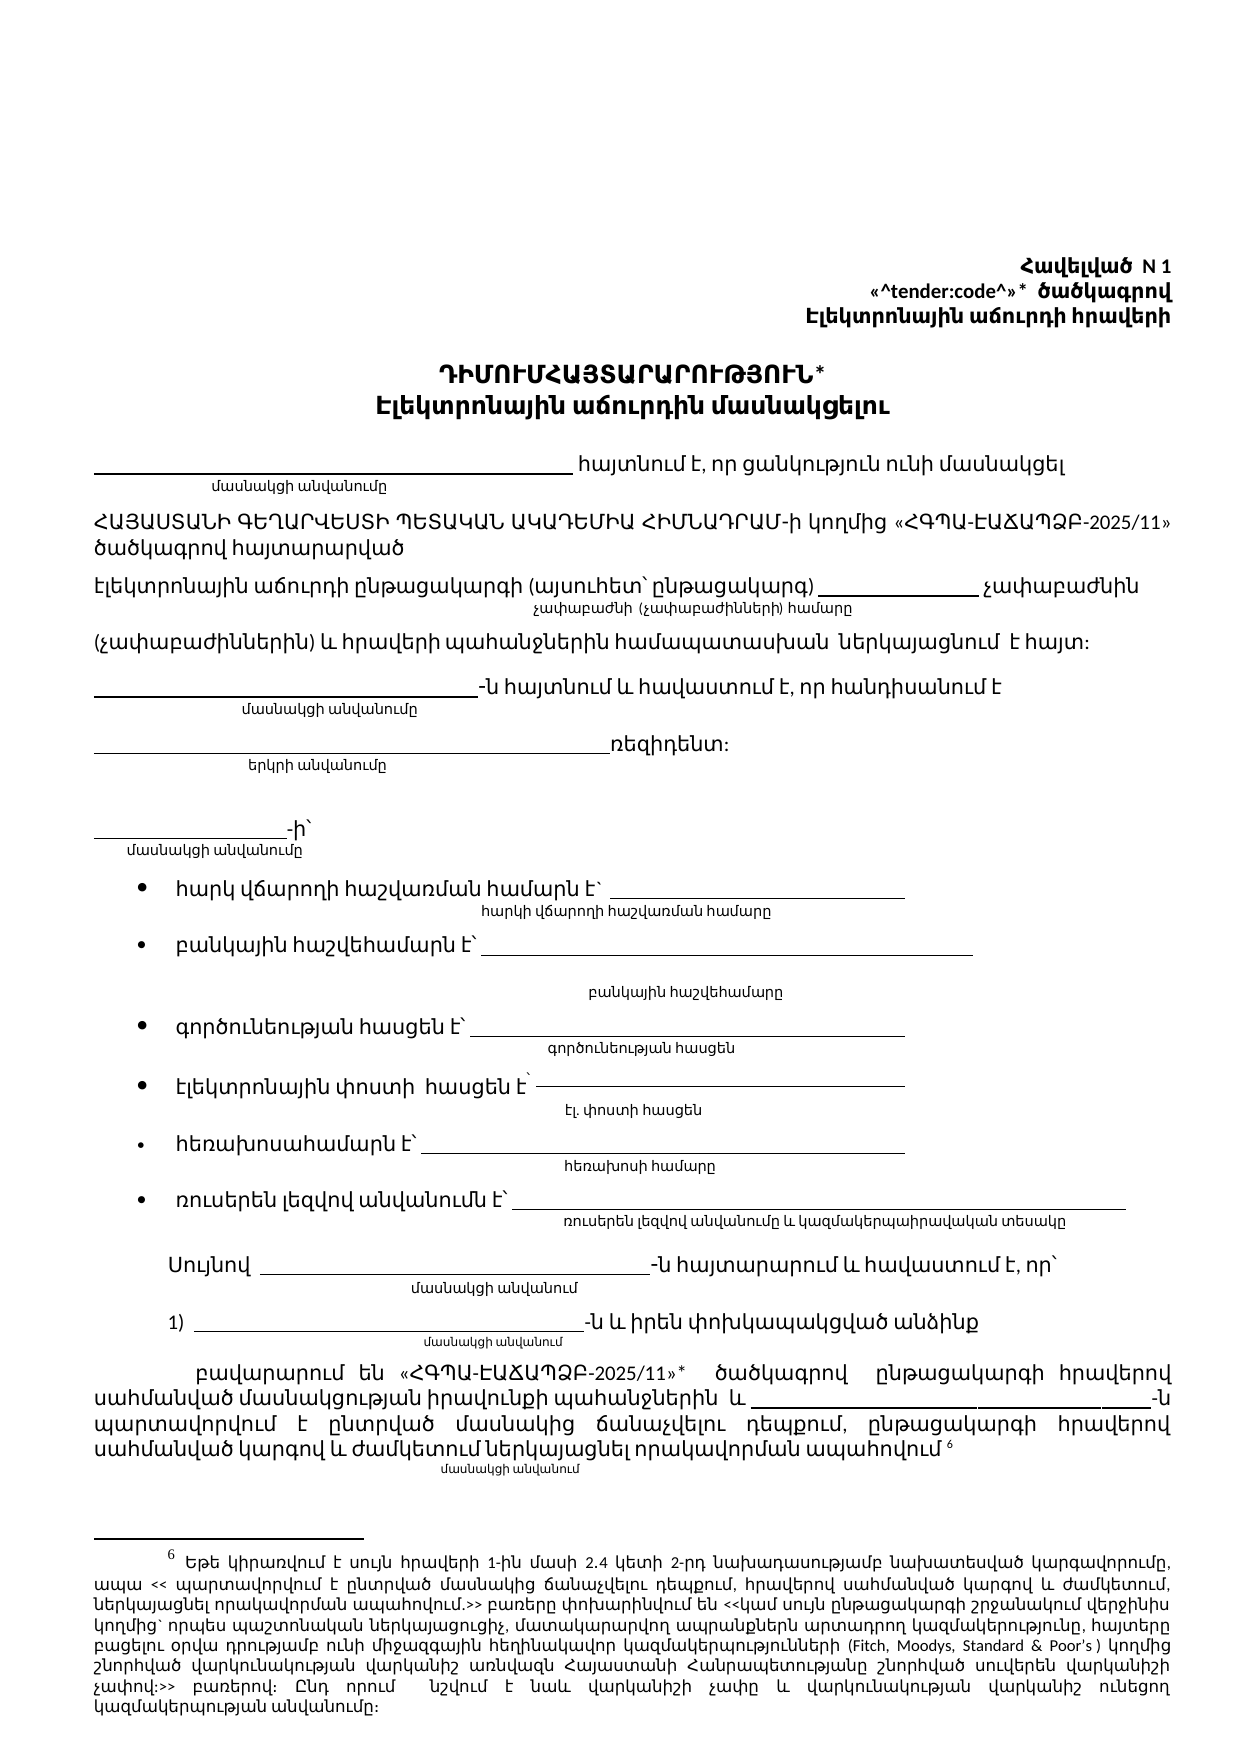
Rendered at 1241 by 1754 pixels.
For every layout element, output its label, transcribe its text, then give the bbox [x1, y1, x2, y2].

text -ի՝ [94, 816, 1171, 841]
list հեռախոսահամարն է՝ [138, 1131, 1171, 1157]
text հայտնում է, որ ցանկություն ունի մասնակցել [94, 451, 1171, 477]
text -ն հայտնում և հավաստում է, որ հանդիսանում է [94, 670, 1171, 701]
text ռեզիդենտ: [94, 731, 1171, 756]
text մասնակցի անվանում [94, 1335, 1171, 1360]
text մասնակցի անվանումը [94, 701, 1171, 731]
text Սույնով -ն հայտարարում և հավաստում է, որ՝ [94, 1248, 1171, 1279]
text էլ. փոստի հասցեն [94, 1101, 1171, 1131]
list էլեկտրոնային փոստի հասցեն է՝ [138, 1070, 1171, 1101]
text ԴԻՄՈՒՄՀԱՅՏԱՐԱՐՈՒԹՅՈՒՆ* [94, 360, 1171, 390]
text Էլեկտրոնային աճուրդի հրավերի [94, 304, 1171, 329]
text ռուսերեն լեզվով անվանումը և կազմակերպաիրավական տեսակը [94, 1213, 1171, 1243]
list բանկային հաշվեհամարն է՝ [138, 933, 1171, 983]
text գործունեության հասցեն [94, 1040, 1171, 1070]
text մասնակցի անվանում [94, 1279, 1171, 1309]
text երկրի անվանումը [94, 756, 1171, 787]
text բանկային հաշվեհամարը [94, 983, 1171, 1014]
list գործունեության հասցեն է՝ [138, 1014, 1171, 1040]
text էլեկտրոնային աճուրդի ընթացակարգի (այսուհետ՝ ընթացակարգ) չափաբաժնին [94, 573, 1171, 599]
list ռուսերեն լեզվով անվանումն է՝ [138, 1187, 1171, 1213]
text ՀԱՅԱՍՏԱՆԻ ԳԵՂԱՐՎԵՍՏԻ ՊԵՏԱԿԱՆ ԱԿԱԴԵՄԻԱ ՀԻՄՆԱԴՐԱՄ-ի կողմից «ՀԳՊԱ-ԷԱՃԱՊՁԲ-2025/11» ծածկագրով հայտարարված [94, 507, 1171, 561]
text մասնակցի անվանումը [94, 477, 1171, 507]
text հեռախոսի համարը [462, 1157, 1171, 1187]
text չափաբաժնի (չափաբաժինների) համարը [94, 599, 1171, 629]
text բավարարում են «ՀԳՊԱ-ԷԱՃԱՊՁԲ-2025/11»* ծածկագրով ընթացակարգի հրավերով սահմանված մասնակցության իրավունքի պահանջներին և -ն պարտավորվում է ընտրված մասնակից ճանաչվելու դեպքում, ընթացակարգի հրավերով սահմանված կարգով և ժամկետում ներկայացնել որակավորման ապահովում [94, 1360, 1171, 1462]
text մասնակցի անվանումը [94, 841, 1171, 872]
text Հավելված N 1 [94, 253, 1171, 278]
text մասնակցի անվանում [94, 1462, 1171, 1487]
text «^tender:code^»* ծածկագրով [94, 278, 1171, 304]
text հարկի վճարողի հաշվառման համարը [94, 902, 1171, 933]
text 1) -ն և իրեն փոխկապակցված անձինք [94, 1309, 1171, 1335]
list հարկ վճարողի հաշվառման համարն է` [138, 872, 1171, 902]
text (չափաբաժիններին) և հրավերի պահանջներին համապատասխան ներկայացնում է հայտ: [94, 629, 1171, 655]
subtitle Էլեկտրոնային աճուրդին մասնակցելու [94, 390, 1171, 421]
